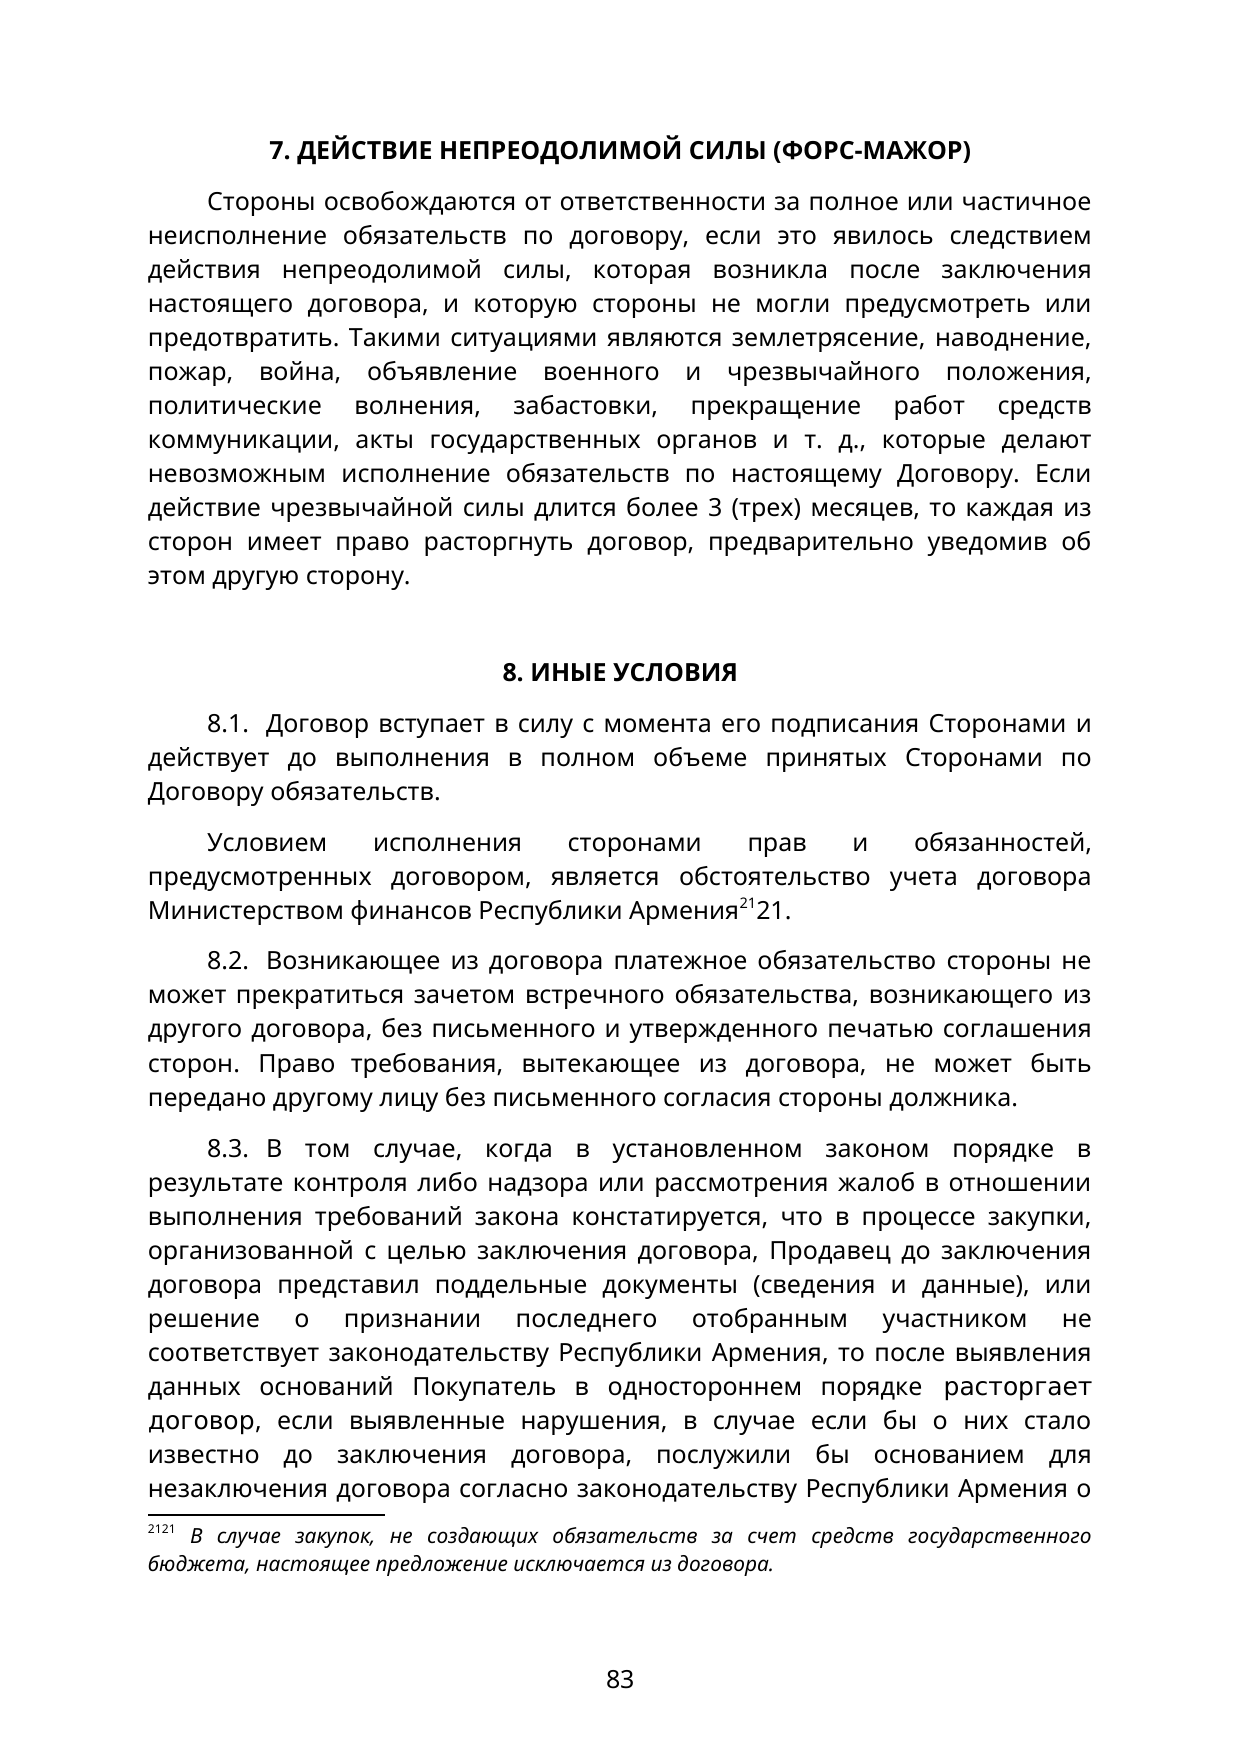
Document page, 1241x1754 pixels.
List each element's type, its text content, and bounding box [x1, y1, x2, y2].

text 8. ИНЫЕ УСЛОВИЯ [148, 654, 1092, 689]
text 8.1. Договор вступает в силу с момента его подписания Сторонами и действует до выполнения в полном объеме принятых Сторонами по Договору обязательств. [148, 705, 1092, 807]
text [148, 1130, 1092, 1505]
text 7. ДЕЙСТВИЕ НЕПРЕОДОЛИМОЙ СИЛЫ (ФОРС-МАЖОР) [148, 133, 1092, 167]
text 8.2. Возникающее из договора платежное обязательство стороны не может прекратиться зачетом встречного обязательства, возникающего из другого договора, без письменного и утвержденного печатью соглашения сторон. Право требования, вытекающее из договора, не может быть передано другому лицу без письменного согласия стороны должника. [148, 943, 1092, 1113]
text Условием исполнения сторонами прав и обязанностей, предусмотренных договором, является обстоятельство учета договора Министерством финансов Республики Армения21. [148, 824, 1092, 926]
text Стороны освобождаются от ответственности за полное или частичное неисполнение обязательств по договору, если это явилось следствием действия непреодолимой силы, которая возникла после заключения настоящего договора, и которую стороны не могли предусмотреть или предотвратить. Такими ситуациями являются землетрясение, наводнение, пожар, война, объявление военного и чрезвычайного положения, политические волнения, забастовки, прекращение работ средств коммуникации, акты государственных органов и т. д., которые делают невозможным исполнение обязательств по настоящему Договору. Если действие чрезвычайной силы длится более 3 (трех) месяцев, то каждая из сторон имеет право расторгнуть договор, предварительно уведомив об этом другую сторону. [148, 183, 1092, 592]
